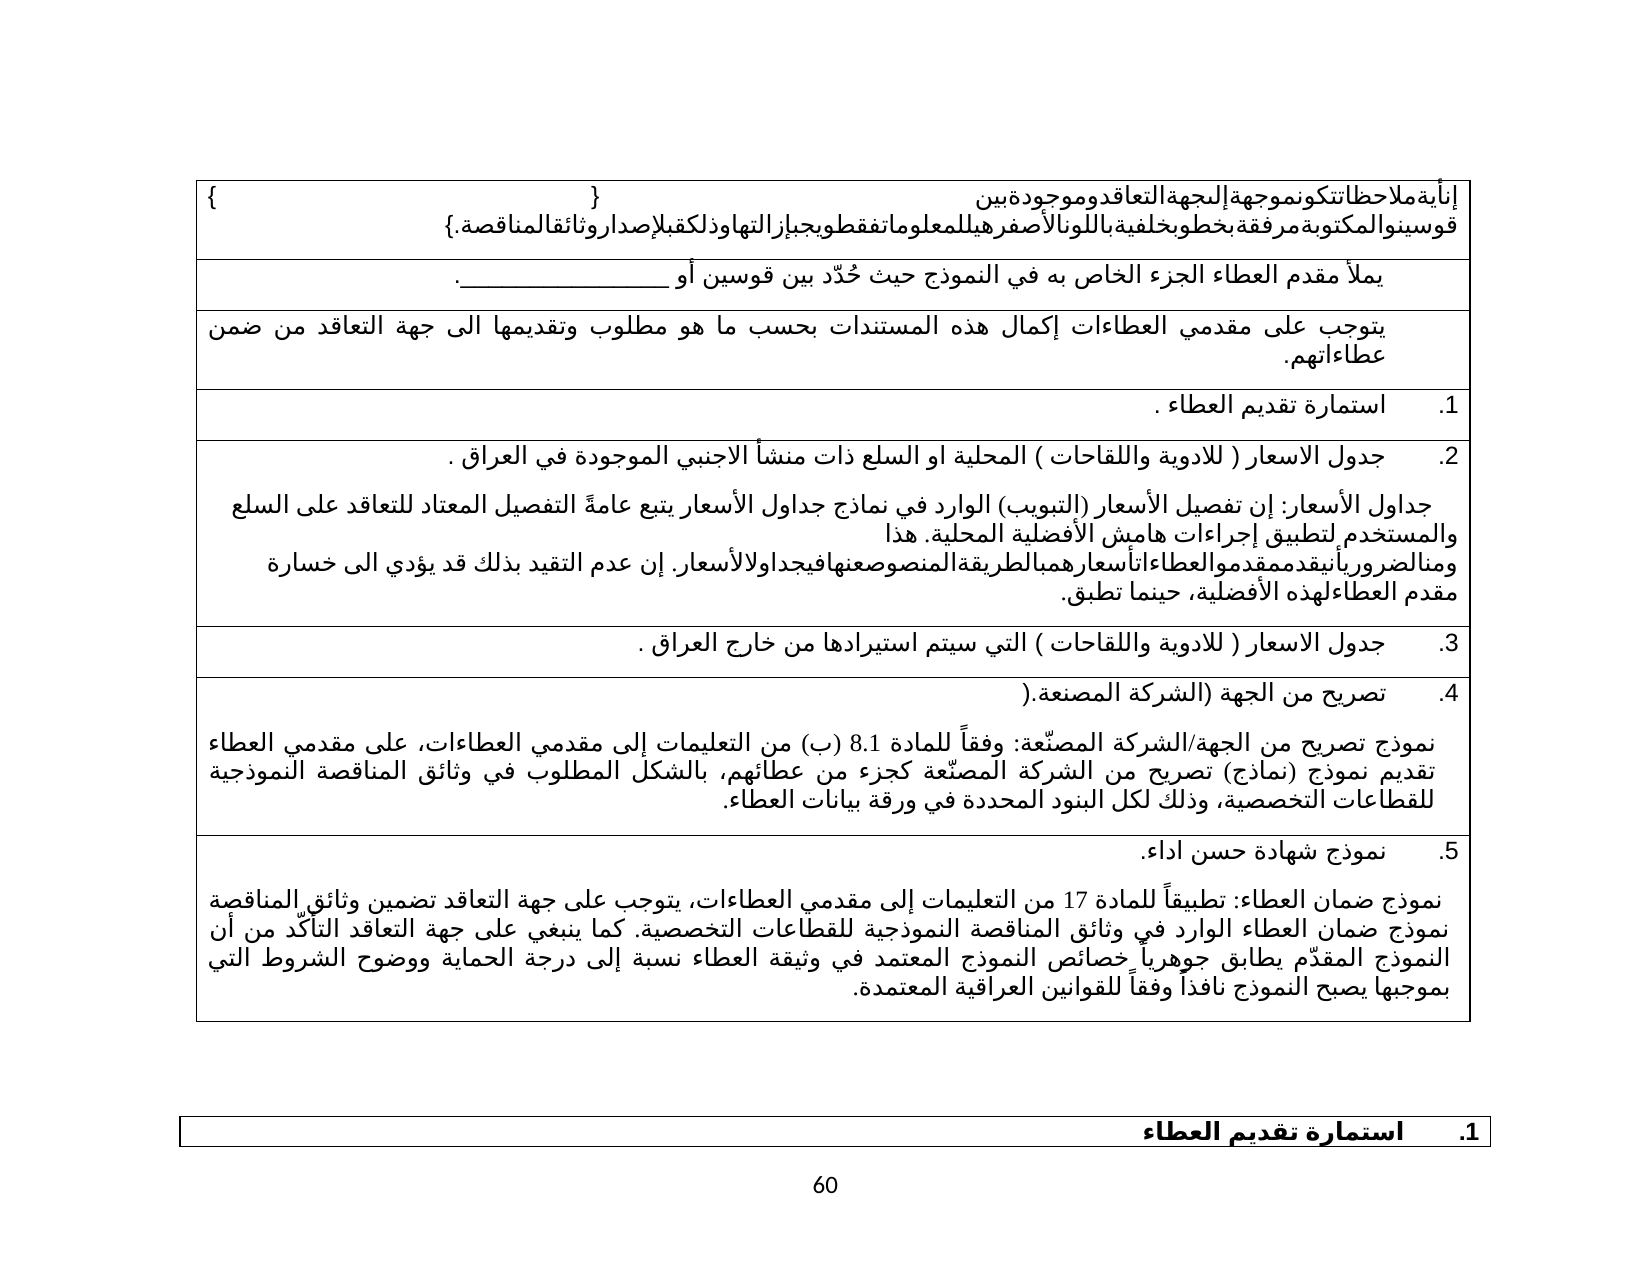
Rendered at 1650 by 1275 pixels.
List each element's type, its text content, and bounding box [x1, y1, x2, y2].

table_cell يتوجب على مقدمي العطاءات إكمال هذه المستندات بحسب ما هو مطلوب وتقديمها الى جهة التعاقد من ضمن عطاءاتهم. [197, 311, 1469, 389]
table_cell يملأ مقدم العطاء الجزء الخاص به في النموذج حيث حُدّد بين قوسين أو _______________. [197, 260, 1469, 310]
table_cell 1. استمارة تقديم العطاء . [197, 390, 1469, 440]
table_cell 5. نموذج شهادة حسن اداء. نموذج ضمان العطاء: تطبيقاً للمادة 17 من التعليمات إلى مقدمي العطاءات، يتوجب على جهة التعاقد تضمين وثائق المناقصة نموذج ضمان العطاء الوارد في وثائق المناقصة النموذجية للقطاعات التخصصية. كما ينبغي على جهة التعاقد التأكّد من أن النموذج المقدّم يطابق جوهرياً خصائص النموذج المعتمد في وثيقة العطاء نسبة إلى درجة الحماية ووضوح الشروط التي بموجبها يصبح النموذج نافذاً وفقاً للقوانين العراقية المعتمدة. [197, 836, 1469, 1021]
table_header 1. استمارة تقديم العطاء [181, 1117, 1490, 1146]
table_cell 4. تصريح من الجهة (الشركة المصنعة.( نموذج تصريح من الجهة/الشركة المصنّعة: وفقاً للمادة 8.1 (ب) من التعليمات إلى مقدمي العطاءات، على مقدمي العطاء تقديم نموذج (نماذج) تصريح من الشركة المصنّعة كجزء من عطائهم، بالشكل المطلوب في وثائق المناقصة النموذجية للقطاعات التخصصية، وذلك لكل البنود المحددة في ورقة بيانات العطاء. [197, 678, 1469, 835]
table_cell 2. جدول الاسعار ( للادوية واللقاحات ) المحلية او السلع ذات منشأ الاجنبي الموجودة في العراق . جداول الأسعار: إن تفصيل الأسعار (التبويب) الوارد في نماذج جداول الأسعار يتبع عامةً التفصيل المعتاد للتعاقد على السلع والمستخدم لتطبيق إجراءات هامش الأفضلية المحلية. هذا ومنالضروريأنيقدممقدموالعطاءاتأسعارهمبالطريقةالمنصوصعنهافيجداولالأسعار. إن عدم التقيد بذلك قد يؤدي الى خسارة مقدم العطاءلهذه الأفضلية، حينما تطبق. [197, 441, 1469, 626]
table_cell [197, 181, 1469, 259]
table_cell 3. جدول الاسعار ( للادوية واللقاحات ) التي سيتم استيرادها من خارج العراق . [197, 627, 1469, 677]
